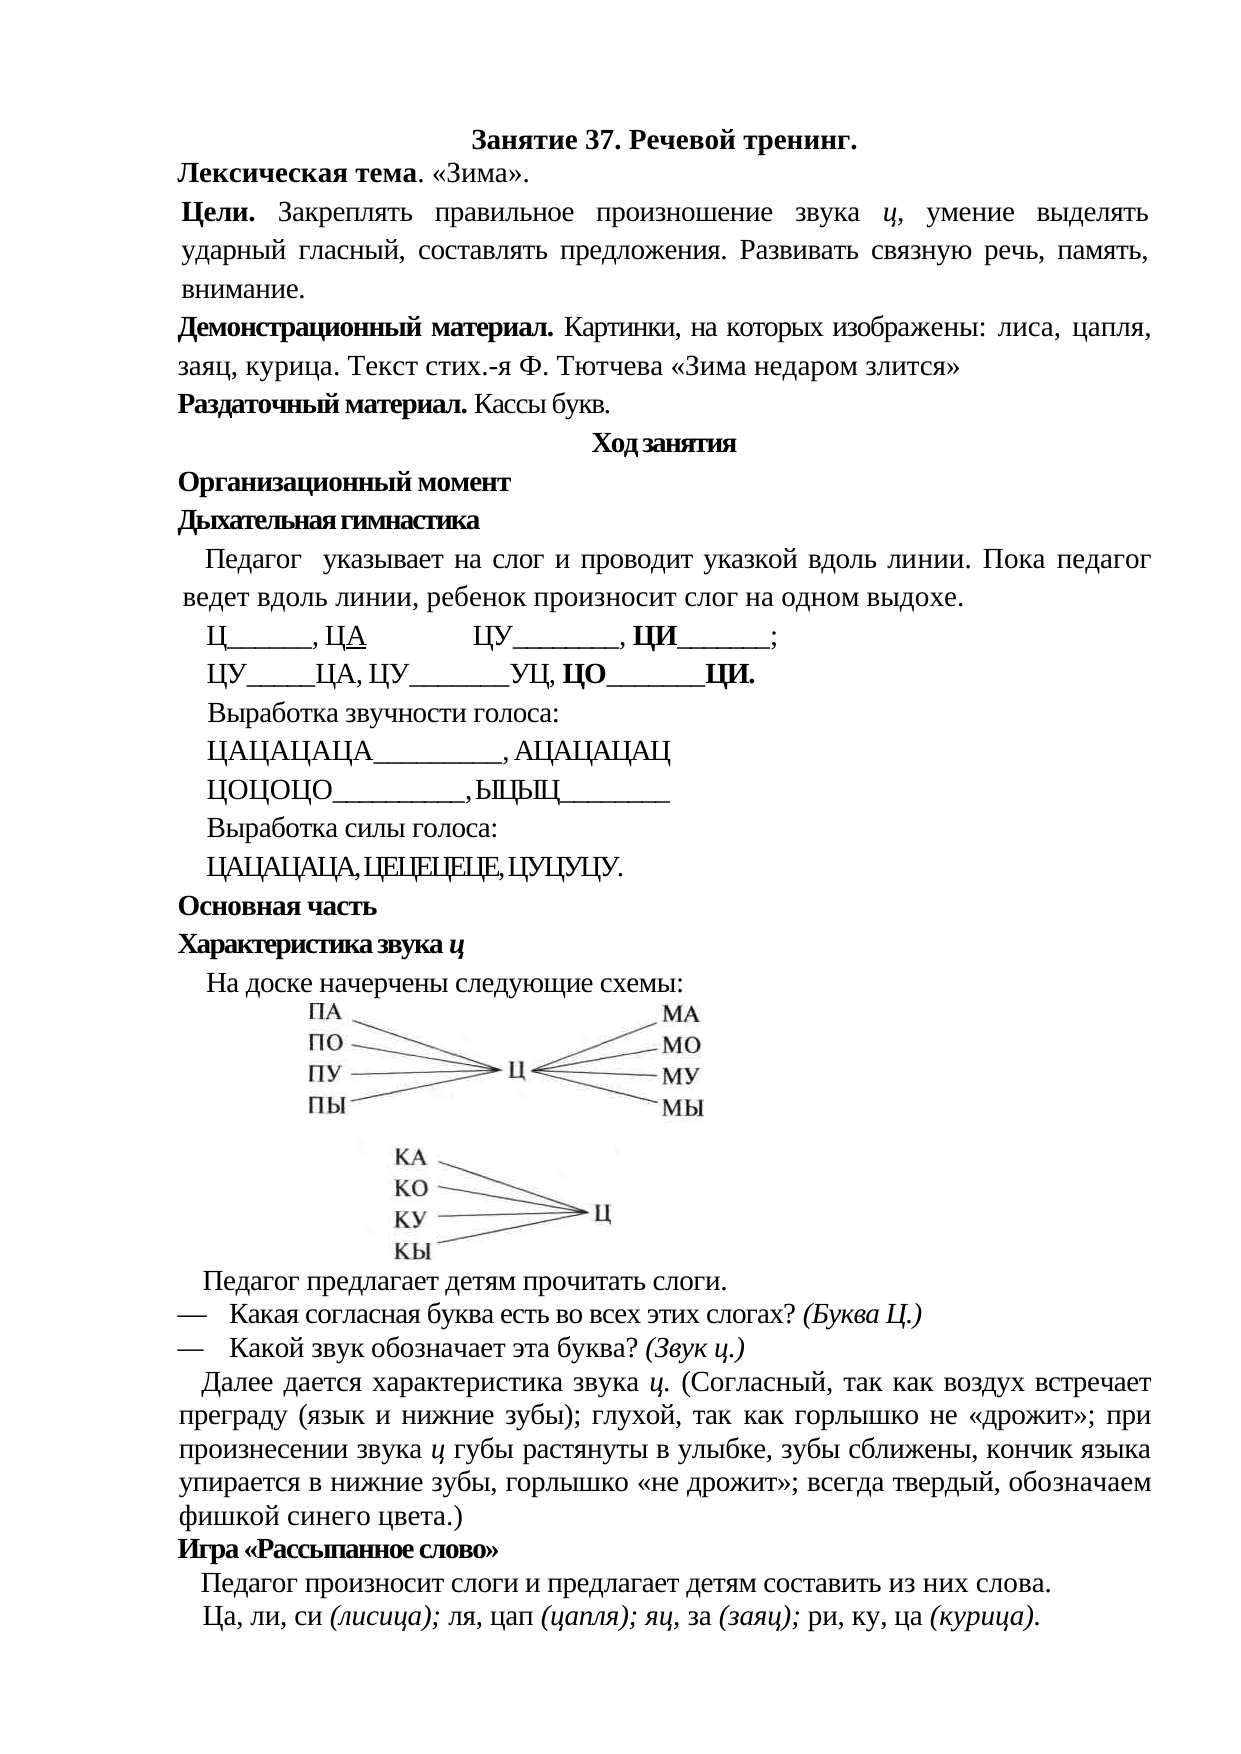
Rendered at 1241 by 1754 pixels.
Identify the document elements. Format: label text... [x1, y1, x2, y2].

text Организационный момент [177, 464, 830, 497]
text Педагог предлагает детям прочитать слоги. [202, 1263, 1152, 1297]
picture [308, 1003, 705, 1260]
text Лексическая тема. «Зима». [177, 155, 1152, 189]
text ЦУ ЦА, ЦУ УЦ, ЦО ЦИ. [206, 656, 1152, 690]
text Выработка силы голоса: [206, 811, 1152, 844]
text ЦАЦАЦАЦА, ЦЕЦЕЦЕЦЕ, ЦУЦУЦУ. [206, 849, 1152, 883]
text Ход занятия [179, 425, 1152, 459]
list Какой звук обозначает эта буква? (Звук ц.) [177, 1330, 1152, 1364]
text Раздаточный материал. Кассы букв. [177, 387, 1152, 420]
text ЦАЦАЦАЦА , АЦАЦАЦАЦ [207, 733, 1152, 767]
text Педагог произносит слоги и предлагает детям составить из них слова. [178, 1565, 1151, 1598]
list Какая согласная буква есть во всех этих слогах? (Буква Ц.) [177, 1297, 1152, 1330]
text Далее дается характеристика звука ц. (Согласный, так как воздух встречает преграду (язык и нижние зубы); глухой, так как горлышко не «дрожит»; при произнесении звука ц губы растянуты в улыбке, зубы сближены, кончик языка упирается в нижние зубы, горлышко «не дрожит»; всегда твердый, обозначаем фишкой синего цвета.) [178, 1364, 1152, 1531]
text Выработка звучности голоса: [207, 695, 1152, 728]
text На доске начерчены следующие схемы: [206, 965, 1152, 998]
text Характеристика звука ц [177, 926, 1152, 960]
text Игра «Рассыпанное слово» [177, 1531, 1152, 1565]
text Ц , ЦА ЦУ , ЦИ ; [206, 618, 1152, 651]
text Ца, ли, си (лисица); ля, цап (цапля); яц, за (заяц); ри, ку, ца (курица). [179, 1598, 1150, 1632]
text ЦОЦОЦО , ЫЦЫЦ [206, 772, 1152, 806]
text Педагог указывает на слог и проводит указкой вдоль линии. Пока педагог ведет вдоль линии, ребенок произносит слог на одном выдохе. [182, 541, 1152, 613]
text Занятие 37. Речевой тренинг. [177, 122, 1152, 155]
text Дыхательная гимнастика [177, 502, 830, 536]
text Цели. Закреплять правильное произношение звука ц, умение выделять ударный гласный, составлять предложения. Развивать связную речь, память, внимание. [181, 194, 1149, 304]
text Демонстрационный материал. Картинки, на которых изображены: лиса, цапля, заяц, курица. Текст стих.-я Ф. Тютчева «Зима недаром злится» [177, 309, 1152, 382]
text Основная часть [177, 888, 1152, 921]
